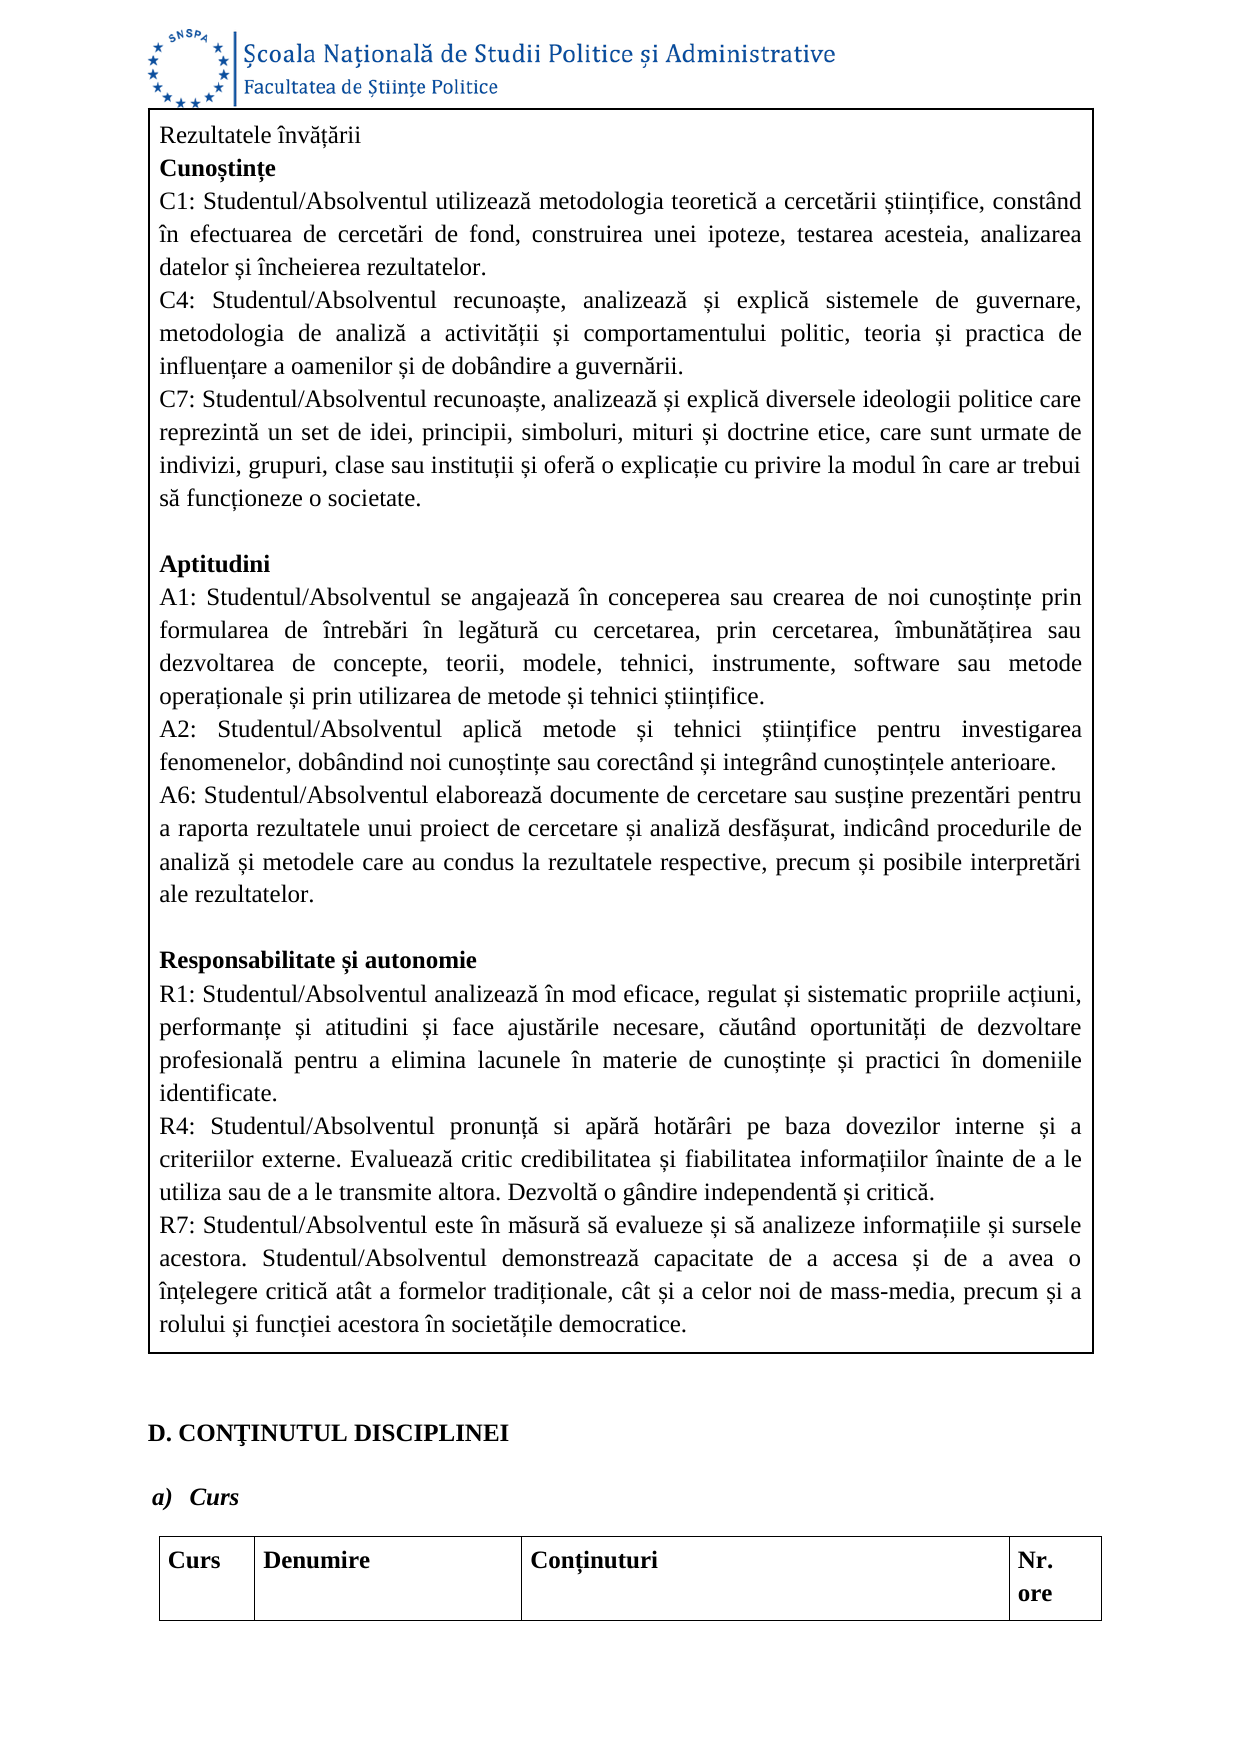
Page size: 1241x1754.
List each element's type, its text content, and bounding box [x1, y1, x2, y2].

table_header Conținuturi [522, 1537, 1009, 1620]
picture [147, 29, 836, 108]
table_header Denumire [255, 1537, 521, 1620]
list Curs [152, 1482, 1093, 1511]
table_header Curs [160, 1537, 254, 1620]
table_header Nr. ore [1010, 1537, 1101, 1620]
text D. CONŢINUTUL DISCIPLINEI [148, 1418, 1093, 1447]
